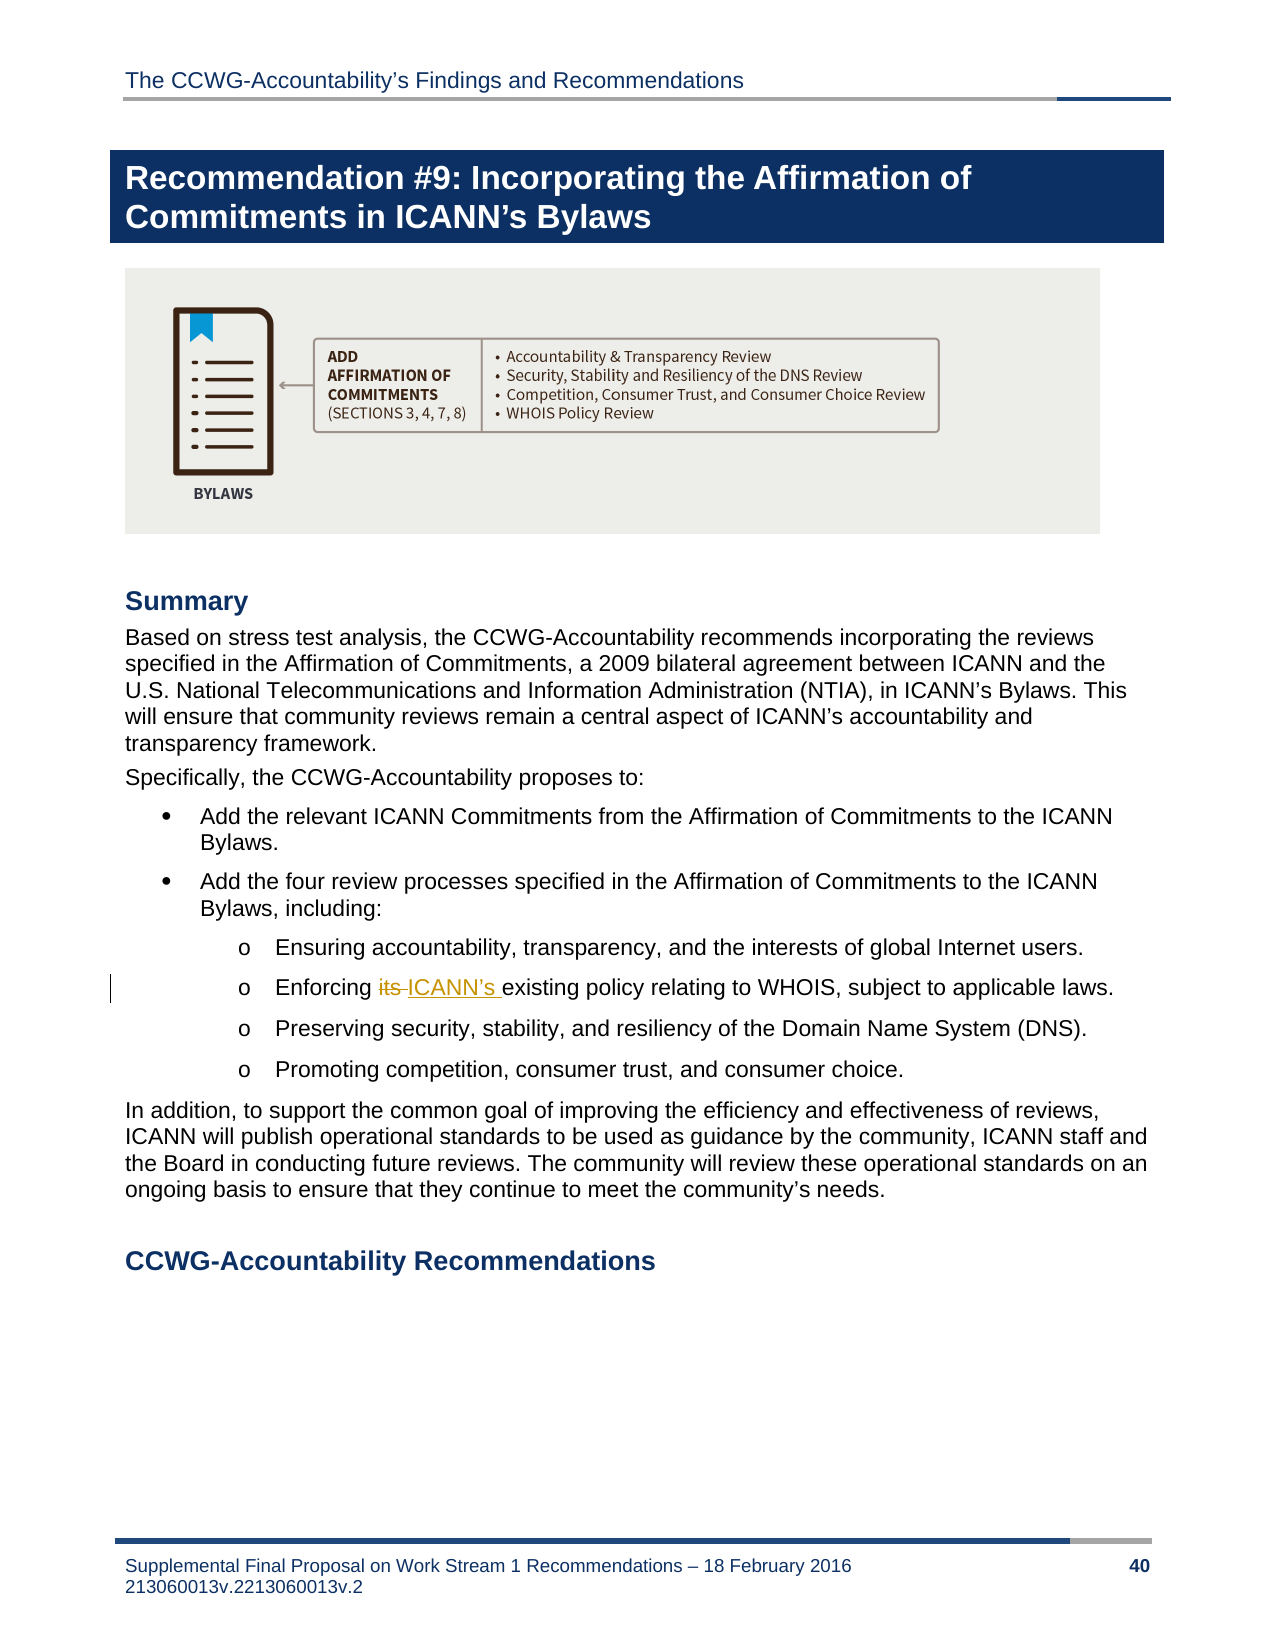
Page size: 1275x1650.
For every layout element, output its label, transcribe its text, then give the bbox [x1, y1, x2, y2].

list Enforcing existing policy relating to WHOIS, subject to applicable laws. [237, 974, 1150, 1003]
text Summary [125, 584, 1150, 616]
text In addition, to support the common goal of improving the efficiency and effectiveness of reviews, ICANN will publish operational standards to be used as guidance by the community, ICANN staff and the Board in conducting future reviews. The community will review these operational standards on an ongoing basis to ensure that they continue to meet the community’s needs. [125, 1097, 1150, 1202]
list Promoting competition, consumer trust, and consumer choice. [237, 1056, 1150, 1084]
text Specifically, the CCWG-Accountability proposes to: [125, 764, 1150, 791]
text Based on stress test analysis, the CCWG-Accountability recommends incorporating the reviews specified in the Affirmation of Commitments, a 2009 bilateral agreement between ICANN and the U.S. National Telecommunications and Information Administration (NTIA), in ICANN’s Bylaws. This will ensure that community reviews remain a central aspect of ICANN’s accountability and transparency framework. [125, 624, 1150, 756]
subtitle Recommendation #9: Incorporating the Affirmation of Commitments in ICANN’s Bylaws [117, 156, 1158, 237]
text CCWG-Accountability Recommendations [125, 1245, 1150, 1276]
list Ensuring accountability, transparency, and the interests of global Internet users. [237, 933, 1150, 962]
list Add the relevant ICANN Commitments from the Affirmation of Commitments to the ICANN Bylaws. [162, 803, 1150, 856]
list Add the four review processes specified in the Affirmation of Commitments to the ICANN Bylaws, including: [162, 868, 1150, 921]
picture [125, 268, 1100, 534]
list Preserving security, stability, and resiliency of the Domain Name System (DNS). [237, 1015, 1150, 1043]
